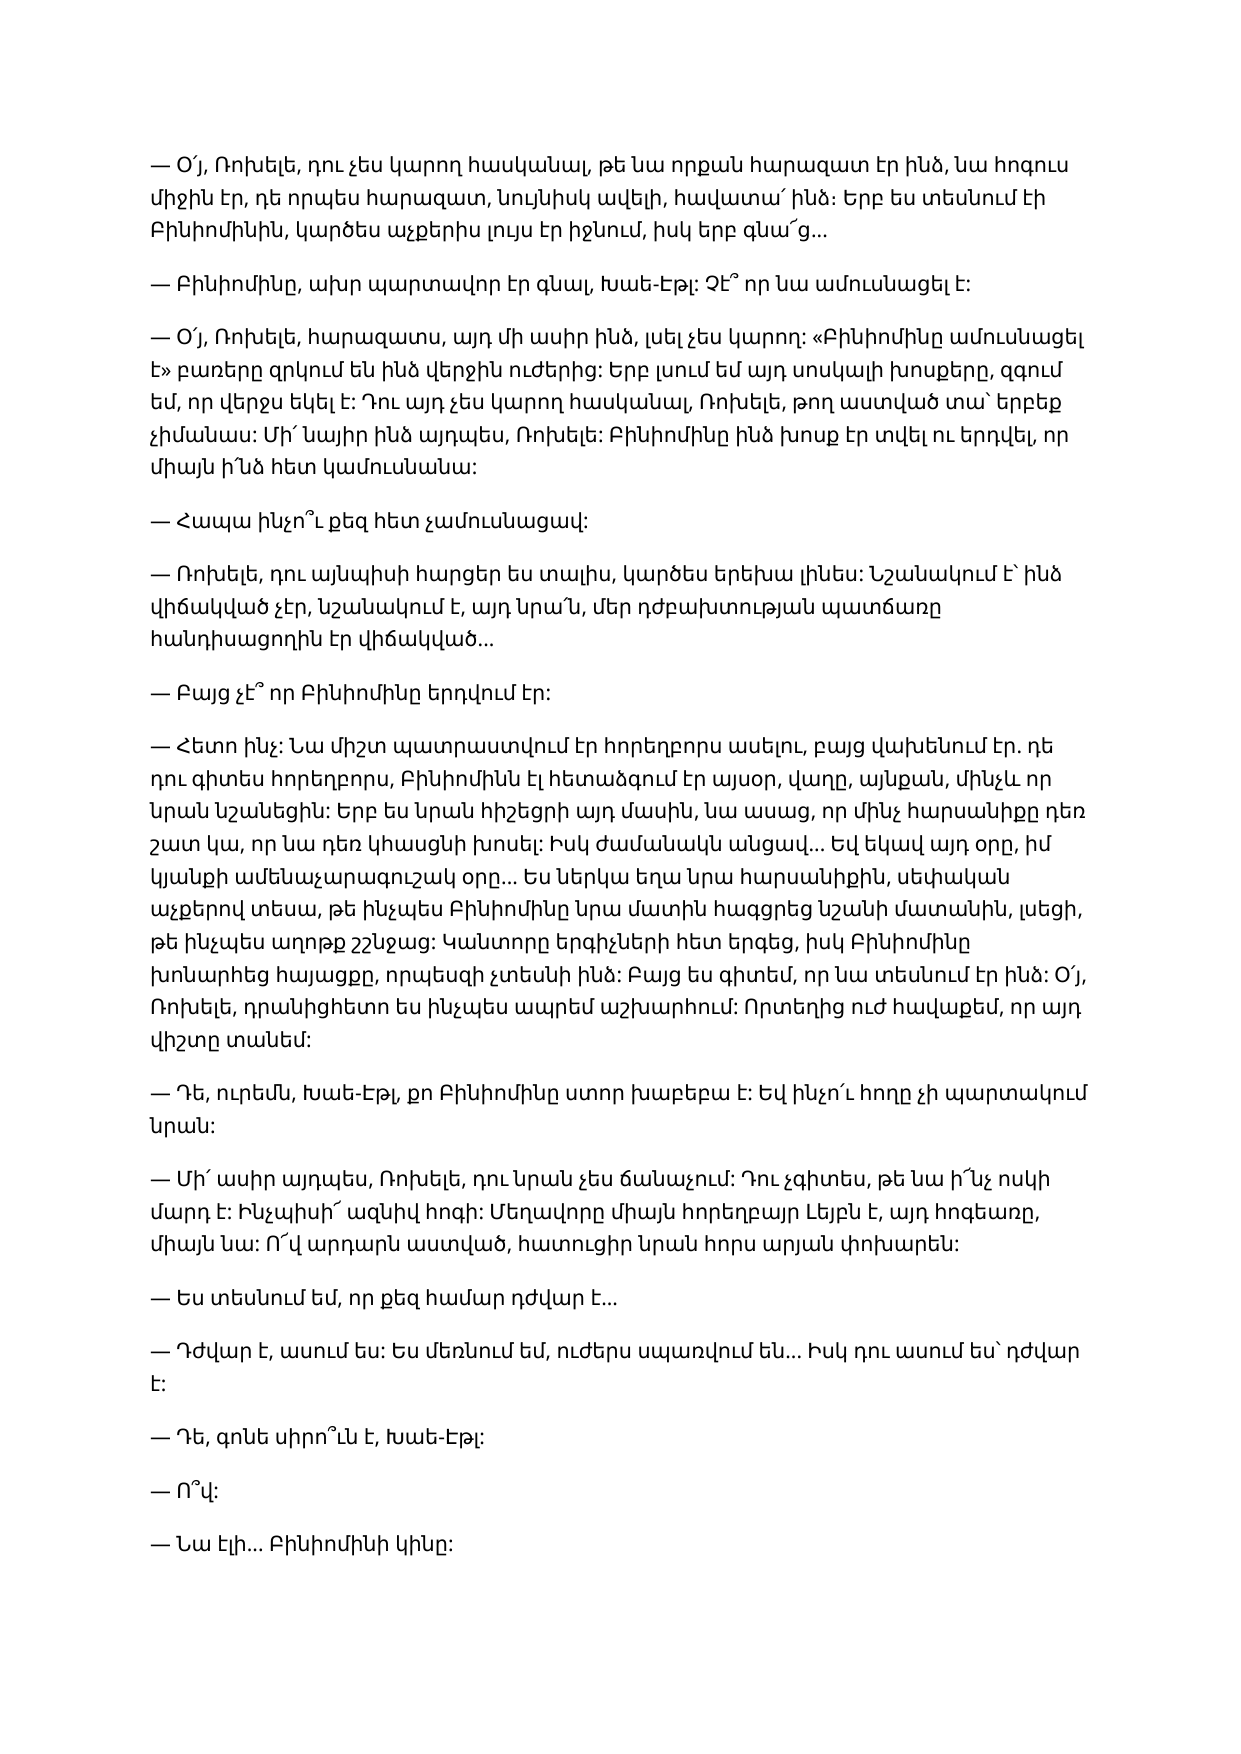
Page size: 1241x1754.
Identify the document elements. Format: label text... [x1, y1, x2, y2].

text — Բինիոմինը, ախր պարտավոր էր գնալ, Խաե-Էթլ: Չէ՞ որ նա ամուսնացել է: [150, 269, 1090, 297]
text — Ռոխելե, դու այնպիսի հարցեր ես տալիս, կարծես երեխա լինես: Նշանակում է՝ ինձ վիճակված չէր, նշանակում է, այդ նրա՛ն, մեր դժբախտության պատճառը հանդիսացողին էր վիճակված... [150, 559, 1090, 653]
text — Ես տեսնում եմ, որ քեզ համար դժվար է... [150, 1283, 1090, 1311]
text — Ո՞վ: [150, 1476, 1090, 1504]
text — Օ՛յ, Ռոխելե, հարազատս, այդ մի ասիր ինձ, լսել չես կարող: «Բինիոմինը ամուսնացել է» բառերը զրկում են ինձ վերջին ուժերից: Երբ լսում եմ այդ սոսկալի խոսքերը, զգում եմ, որ վերջս եկել է: Դու այդ չես կարող հասկանալ, Ռոխելե, թող աստված տա՝ երբեք չիմանաս: Մի՛ նայիր ինձ այդպես, Ռոխելե: Բինիոմինը ինձ խոսք էր տվել ու երդվել, որ միայն ի՛նձ հետ կամուսնանա: [150, 322, 1090, 481]
text — Մի՛ ասիր այդպես, Ռոխելե, դու նրան չես ճանաչում: Դու չգիտես, թե նա ի՜նչ ոսկի մարդ է: Ինչպիսի՜ ազնիվ հոգի: Մեղավորը միայն հորեղբայր Լեյբն է, այդ հոգեառը, միայն նա: Ո՜վ արդարն աստված, հատուցիր նրան հորս արյան փոխարեն: [150, 1164, 1090, 1258]
text — Հապա ինչո՞ւ քեզ հետ չամուսնացավ: [150, 506, 1090, 534]
text — Նա էլի... Բինիոմինի կինը: [150, 1529, 1090, 1558]
text — Բայց չէ՞ որ Բինիոմինը երդվում էր: [150, 678, 1090, 706]
text — Հետո ինչ: Նա միշտ պատրաստվում էր հորեղբորս ասելու, բայց վախենում էր. դե դու գիտես հորեղբորս, Բինիոմինն էլ հետաձգում էր այսօր, վաղը, այնքան, մինչև որ նրան նշանեցին: Երբ ես նրան հիշեցրի այդ մասին, նա ասաց, որ մինչ հարսանիքը դեռ շատ կա, որ նա դեռ կհասցնի խոսել: Իսկ ժամանակն անցավ... Եվ եկավ այդ օրը, իմ կյանքի ամենաչարագուշակ օրը... Ես ներկա եղա նրա հարսանիքին, սեփական աչքերով տեսա, թե ինչպես Բինիոմինը նրա մատին հագցրեց նշանի մատանին, լսեցի, թե ինչպես աղոթք շշնջաց: Կանտորը երգիչների հետ երգեց, իսկ Բինիոմինը խոնարհեց հայացքը, որպեսզի չտեսնի ինձ: Բայց ես գիտեմ, որ նա տեսնում էր ինձ: Օ՛յ, Ռոխելե, դրանիցհետո ես ինչպես ապրեմ աշխարհում: Որտեղից ուժ հավաքեմ, որ այդ վիշտը տանեմ: [150, 731, 1090, 1053]
text — Դժվար է, ասում ես: Ես մեռնում եմ, ուժերս սպառվում են... Իսկ դու ասում ես՝ դժվար է: [150, 1336, 1090, 1397]
text — Դե, ուրեմն, Խաե-Էթլ, քո Բինիոմինը ստոր խաբեբա է: Եվ ինչո՛ւ հողը չի պարտակում նրան: [150, 1078, 1090, 1139]
text — Դե, գոնե սիրո՞ւն է, Խաե-Էթլ: [150, 1422, 1090, 1451]
text — Օ՛յ, Ռոխելե, դու չես կարող հասկանալ, թե նա որքան հարազատ էր ինձ, նա հոգուս միջին էր, դե որպես հարազատ, նույնիսկ ավելի, հավատա՛ ինձ։ Երբ ես տեսնում էի Բինիոմինին, կարծես աչքերիս լույս էր իջնում, իսկ երբ գնա՜ց... [150, 150, 1090, 244]
